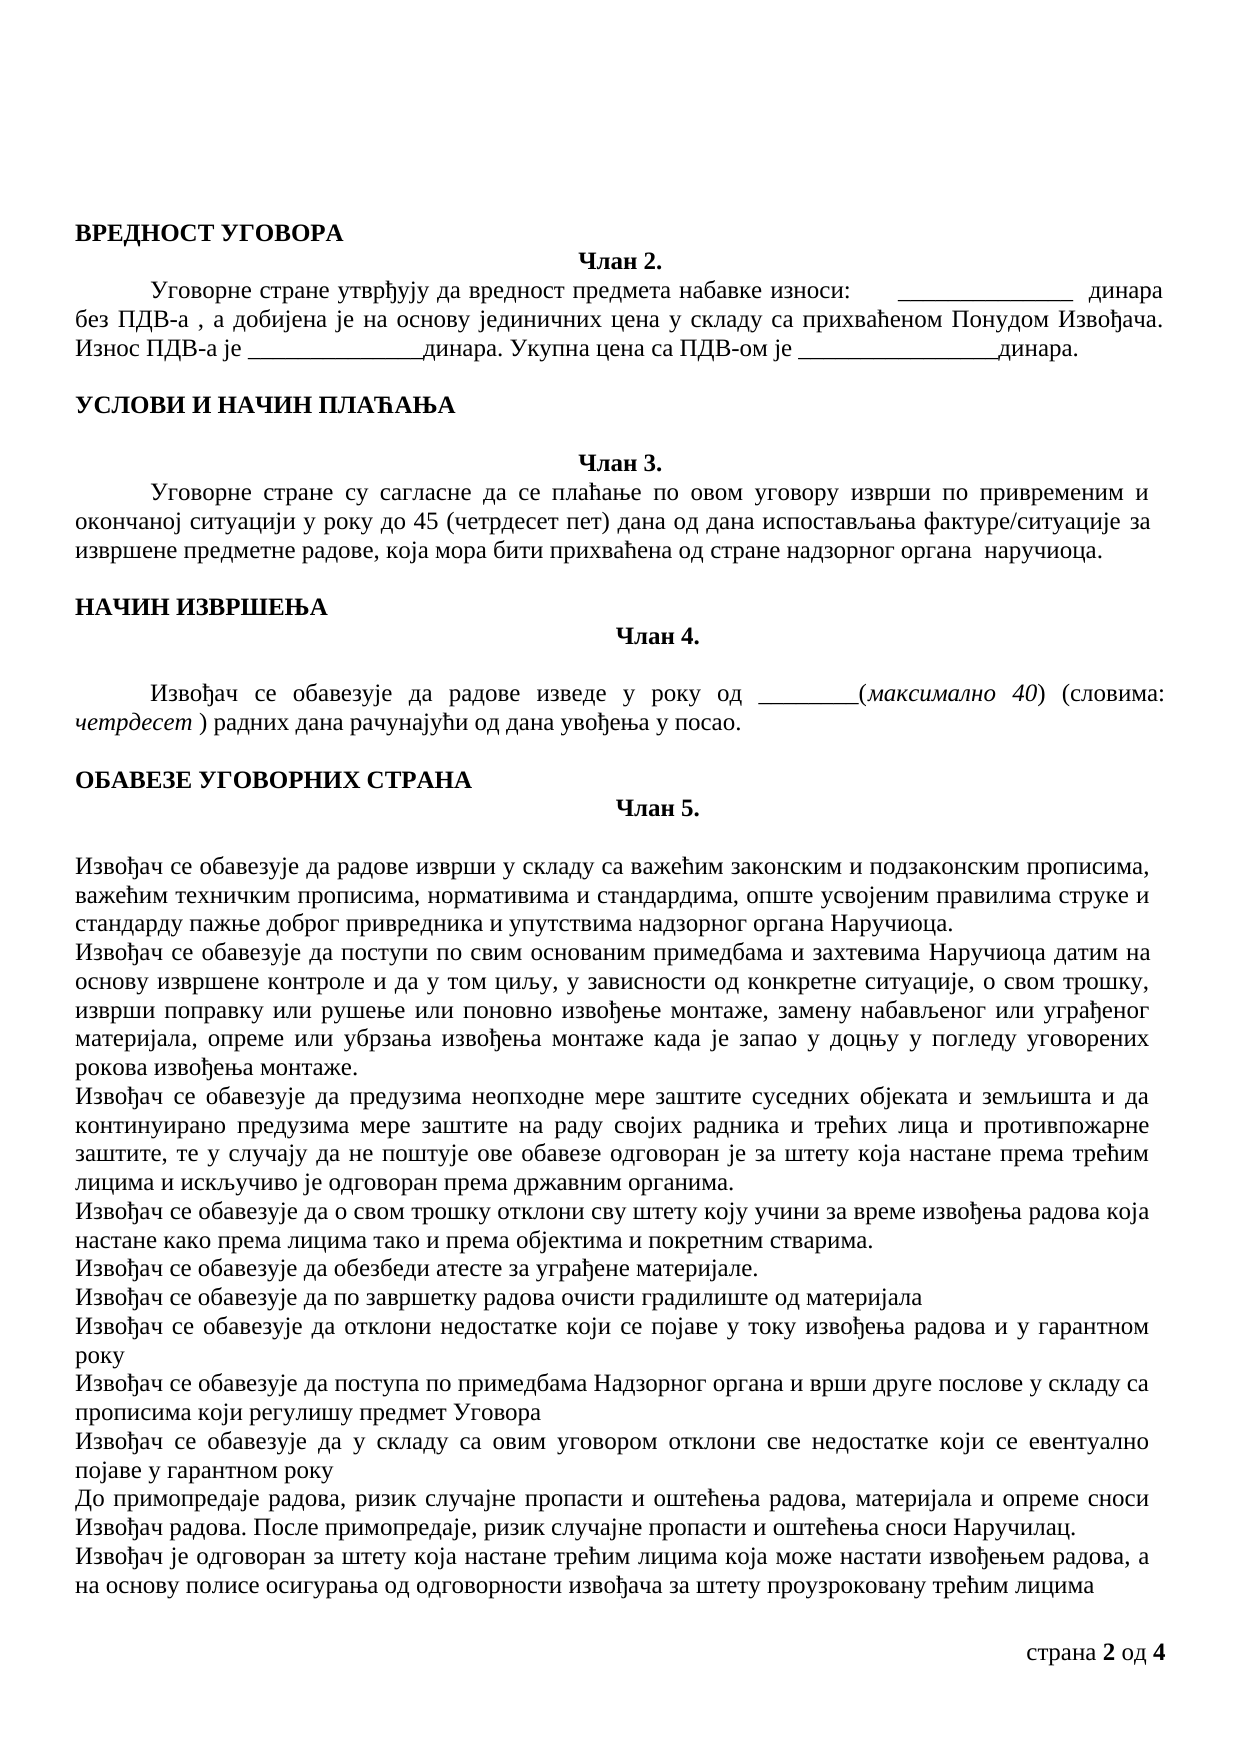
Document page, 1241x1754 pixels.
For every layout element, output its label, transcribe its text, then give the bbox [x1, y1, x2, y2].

list Члан 5. [150, 793, 1165, 822]
text Извођач се обавезује да предузима неопходне мере заштите суседних објеката и земљишта и да континуирано предузима мере заштите на раду својих радника и трећих лица и противпожарне заштите, те у случају да не поштује ове обавезе одговоран је за штету која настане према трећим лицима и искључиво је одговоран према државним органима. [75, 1081, 1150, 1196]
text Извођач се обавезује да по завршетку радова очисти градилиште од материјала [75, 1282, 1150, 1311]
text Извођач се обавезује да отклони недостатке који се појаве у току извођења радова и у гарантном року [75, 1311, 1150, 1368]
text До примопредаје радова, ризик случајне пропасти и оштећења радова, материјала и опреме сноси Извођач радова. После примопредаје, ризик случајне пропасти и оштећења сноси Наручилац. [75, 1483, 1150, 1541]
text Извођач се обавезује да поступа по примедбама Надзорног органа и врши друге послове у складу са прописима који регулишу предмет Уговора [75, 1368, 1150, 1426]
text Извођач се обавезује да обезбеди атесте за уграђене материјале. [75, 1253, 1150, 1282]
text УСЛОВИ И НАЧИН ПЛАЋАЊА [75, 391, 1135, 419]
text Члан 3. [75, 448, 1165, 477]
text Уговорне стране су сагласне да се плаћање по овом уговору изврши по привременим и окончаној ситуацији у року до 45 (четрдесет пет) дана од дана испостављања фактуре/ситуације за извршене предметне радове, која мора бити прихваћена од стране надзорног органа наручиоца. [75, 477, 1150, 563]
list Члан 4. [150, 621, 1165, 650]
text ВРЕДНОСТ УГОВОРА [75, 218, 1165, 246]
text Извођач се обавезује да у складу са овим уговором отклони све недостатке који се евентуално појаве у гарантном року [75, 1426, 1150, 1483]
text Извођач се обавезује да радове изврши у складу са важећим законским и подзаконским прописима, важећим техничким прописима, нормативима и стандардима, опште усвојеним правилима струке и стандарду пажње доброг привредника и упутствима надзорног органа Наручиоца. [75, 851, 1150, 937]
text Извођач се обавезује да поступи по свим основаним примедбама и захтевима Наручиоца датим на основу извршене контроле и да у том циљу, у зависности од конкретне ситуације, о свом трошку, изврши поправку или рушење или поновно извођење монтаже, замену набављеног или уграђеног материјала, опреме или убрзања извођења монтаже када је запао у доцњу у погледу уговорених рокова извођења монтаже. [75, 937, 1150, 1081]
text Извођач се обавезује да радове изведе у року од ________(максимално 40) (словима: четрдесет ) радних дана рачунајући од дана увођења у посао. [75, 678, 1165, 736]
text Уговорне стране утврђују да вредност предмета набавке износи: ______________ динара без ПДВ-а , а добијена је на основу јединичних цена у складу са прихваћеном Понудом Извођача. Износ ПДВ-а је ______________динара. Укупна цена са ПДВ-ом је ________________динара. [75, 275, 1165, 361]
list ОБАВЕЗЕ УГОВОРНИХ СТРАНА [75, 765, 1165, 793]
list НАЧИН ИЗВРШЕЊА [75, 592, 1165, 621]
text Члан 2. [75, 246, 1165, 275]
text Извођач је одговоран за штету која настане трећим лицима која може настати извођењем радова, а на основу полисе осигурања од одговорности извођача за штету проузроковану трећим лицима [75, 1541, 1150, 1598]
text Извођач се обавезује да о свом трошку отклони сву штету коју учини за време извођења радова која настане како према лицима тако и према објектима и покретним стварима. [75, 1196, 1150, 1253]
